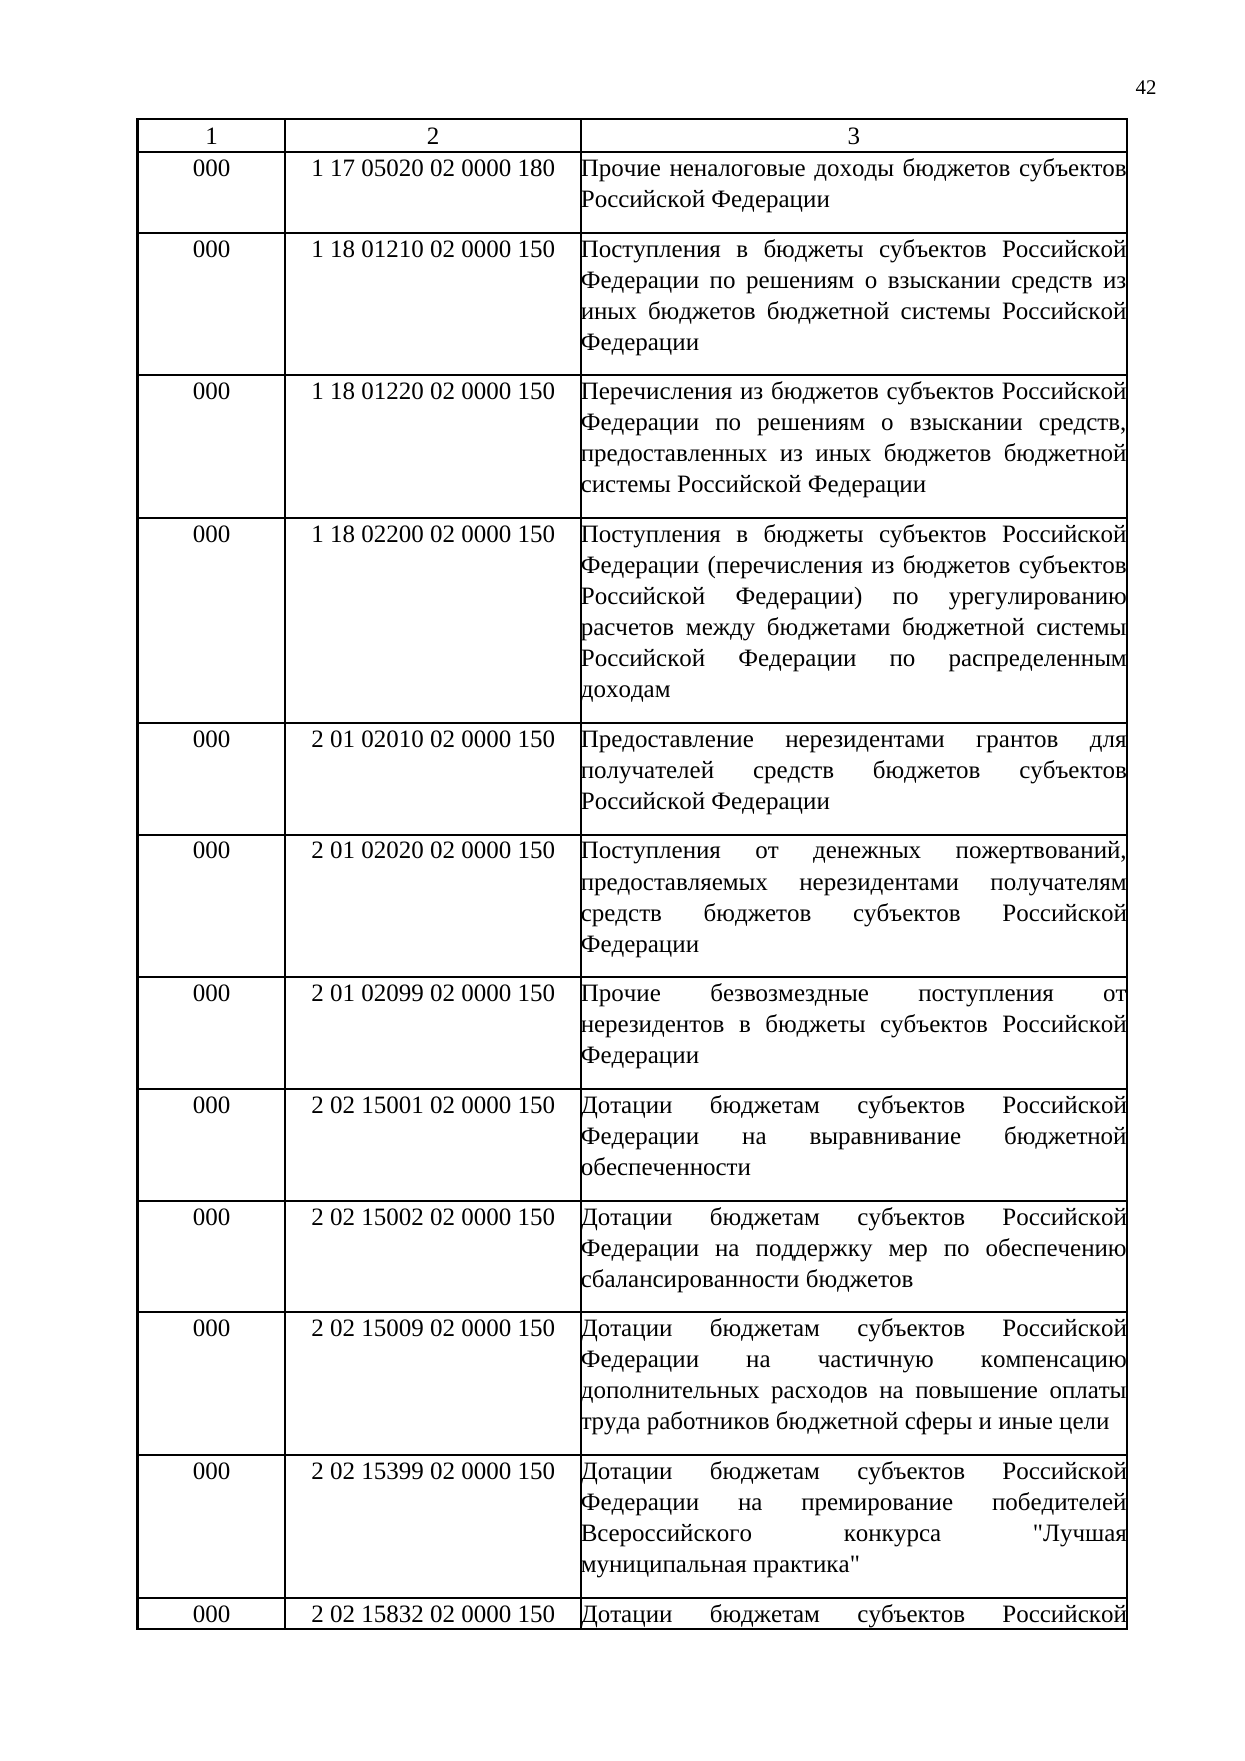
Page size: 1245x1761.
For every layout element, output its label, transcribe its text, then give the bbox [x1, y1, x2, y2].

table_cell 000 [139, 1202, 284, 1311]
table_cell 1 18 01220 02 0000 150 [286, 376, 580, 517]
table_cell 2 02 15009 02 0000 150 [286, 1313, 580, 1454]
table_cell 2 02 15399 02 0000 150 [286, 1456, 580, 1597]
table_cell Прочие безвозмездные поступления от нерезидентов в бюджеты субъектов Российской Федерации [582, 978, 1126, 1088]
table_cell 1 18 01210 02 0000 150 [286, 234, 580, 374]
table_cell Предоставление нерезидентами грантов для получателей средств бюджетов субъектов Российской Федерации [582, 724, 1126, 833]
table_header 1 [139, 120, 284, 151]
table_cell 000 [139, 376, 284, 517]
table_cell 000 [139, 519, 284, 722]
table_cell 000 [139, 978, 284, 1088]
table_cell Дотации бюджетам субъектов Российской Федерации на частичную компенсацию дополнительных расходов на повышение оплаты труда работников бюджетной сферы и иные цели [582, 1313, 1126, 1454]
table_cell 2 02 15001 02 0000 150 [286, 1090, 580, 1199]
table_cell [582, 1599, 1126, 1628]
table_cell 000 [139, 836, 284, 976]
table_cell Прочие неналоговые доходы бюджетов субъектов Российской Федерации [582, 153, 1126, 232]
table_cell 000 [139, 153, 284, 232]
table_cell 1 17 05020 02 0000 180 [286, 153, 580, 232]
table_cell Поступления в бюджеты субъектов Российской Федерации по решениям о взыскании средств из иных бюджетов бюджетной системы Российской Федерации [582, 234, 1126, 374]
table_cell 000 [139, 1599, 284, 1628]
table_cell 000 [139, 1313, 284, 1454]
table_cell 2 01 02099 02 0000 150 [286, 978, 580, 1088]
table_header 2 [286, 120, 580, 151]
table_cell 000 [139, 1090, 284, 1199]
table_cell Поступления от денежных пожертвований, предоставляемых нерезидентами получателям средств бюджетов субъектов Российской Федерации [582, 836, 1126, 976]
table_cell Перечисления из бюджетов субъектов Российской Федерации по решениям о взыскании средств, предоставленных из иных бюджетов бюджетной системы Российской Федерации [582, 376, 1126, 517]
table_header 3 [582, 120, 1126, 151]
table_cell 2 02 15832 02 0000 150 [286, 1599, 580, 1628]
table_cell 000 [139, 234, 284, 374]
table_cell Поступления в бюджеты субъектов Российской Федерации (перечисления из бюджетов субъектов Российской Федерации) по урегулированию расчетов между бюджетами бюджетной системы Российской Федерации по распределенным доходам [582, 519, 1126, 722]
table_cell 2 01 02010 02 0000 150 [286, 724, 580, 833]
table_cell Дотации бюджетам субъектов Российской Федерации на поддержку мер по обеспечению сбалансированности бюджетов [582, 1202, 1126, 1311]
table_cell 2 01 02020 02 0000 150 [286, 836, 580, 976]
table_cell Дотации бюджетам субъектов Российской Федерации на выравнивание бюджетной обеспеченности [582, 1090, 1126, 1199]
table_cell 000 [139, 1456, 284, 1597]
table_cell Дотации бюджетам субъектов Российской Федерации на премирование победителей Всероссийского конкурса "Лучшая муниципальная практика" [582, 1456, 1126, 1597]
table_cell 2 02 15002 02 0000 150 [286, 1202, 580, 1311]
table_cell 000 [139, 724, 284, 833]
table_cell 1 18 02200 02 0000 150 [286, 519, 580, 722]
